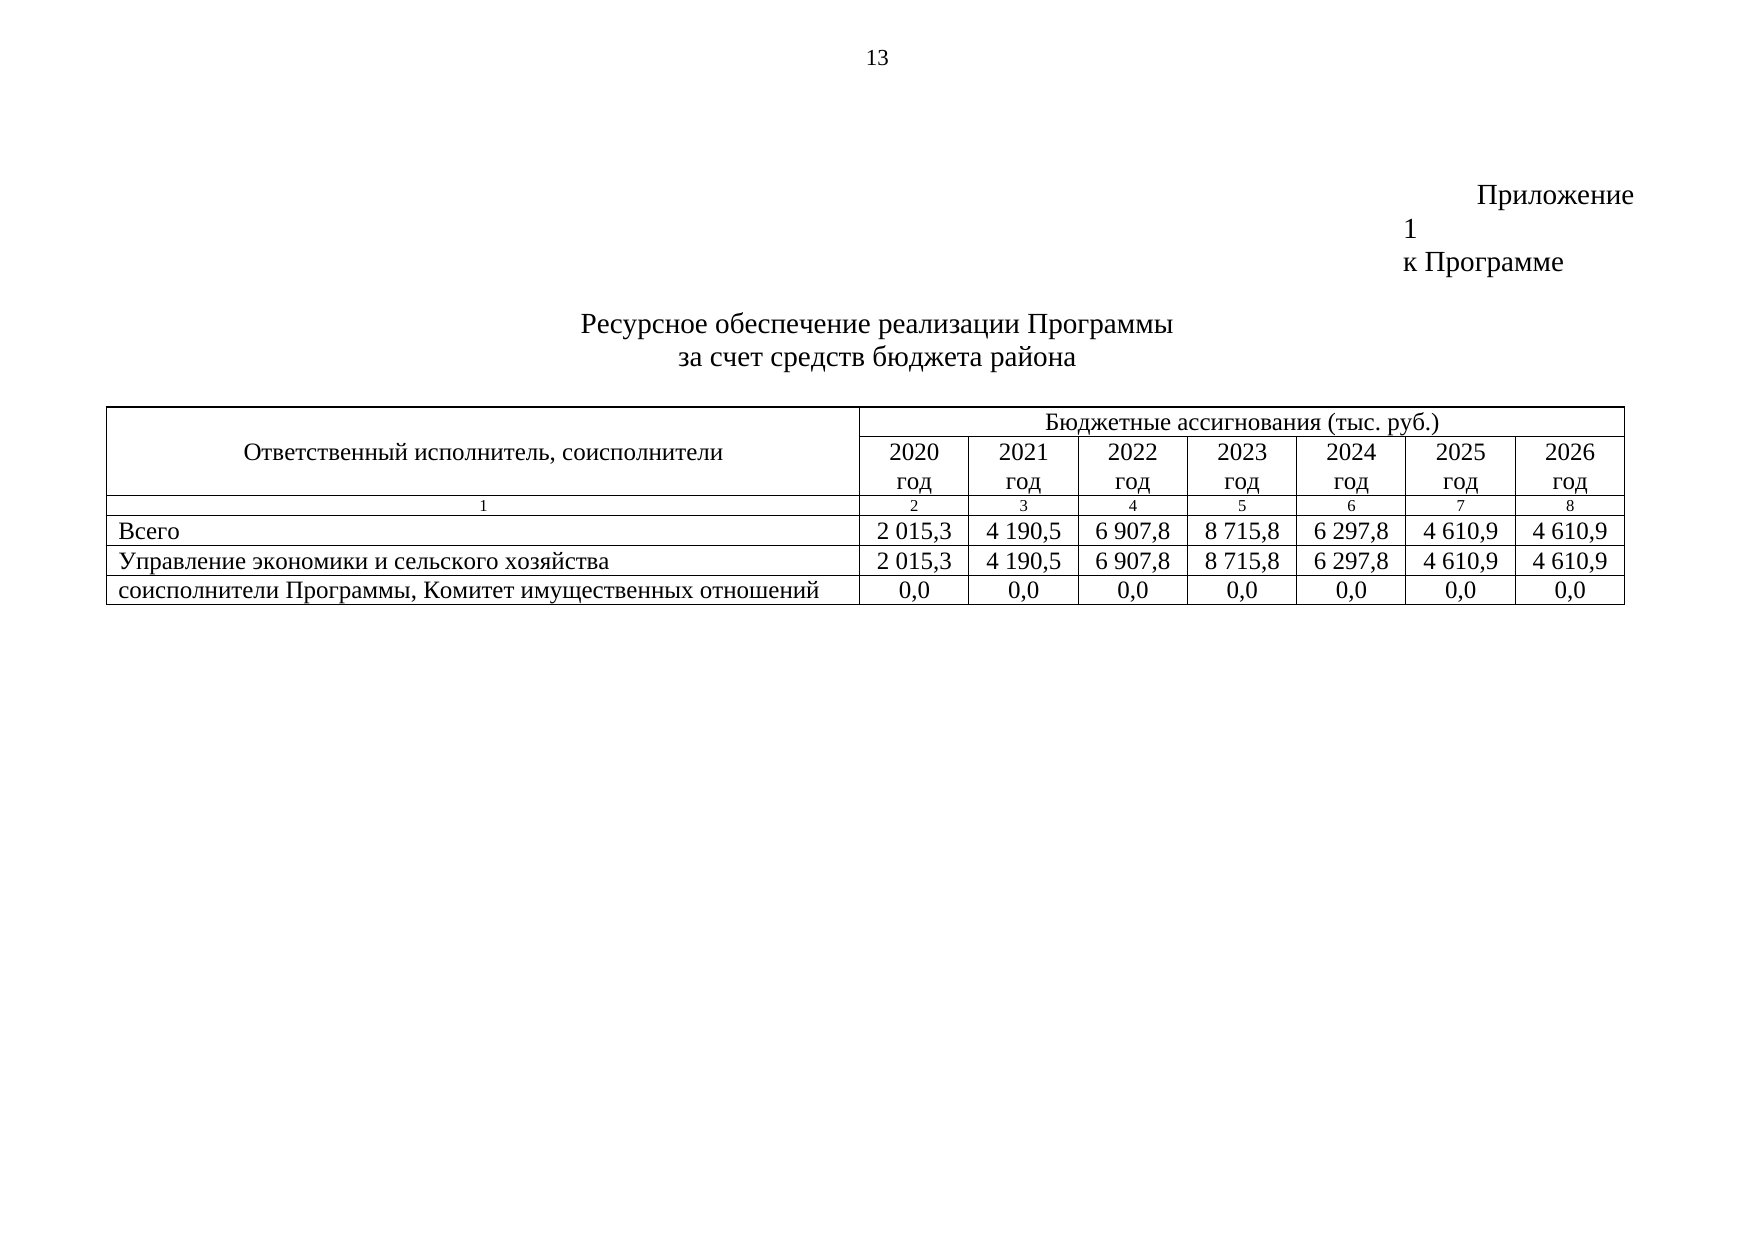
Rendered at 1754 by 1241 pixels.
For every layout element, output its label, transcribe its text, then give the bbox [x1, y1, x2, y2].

table_cell 2 015,3 [860, 546, 968, 574]
table_cell 2024 год [1297, 437, 1405, 495]
table_cell 4 610,9 [1516, 516, 1624, 545]
table_cell 4 610,9 [1516, 546, 1624, 574]
table_cell 0,0 [1079, 576, 1187, 604]
table_header Ответственный исполнитель, соисполнители [107, 408, 859, 495]
table_cell Управление экономики и сельского хозяйства [107, 546, 859, 574]
table_cell 6 907,8 [1079, 546, 1187, 574]
table_cell 5 [1188, 496, 1296, 515]
table_cell 4 190,5 [969, 516, 1078, 545]
table_header Бюджетные ассигнования (тыс. руб.) [860, 408, 1624, 436]
table_cell 4 190,5 [969, 546, 1078, 574]
table_cell 8 715,8 [1188, 546, 1296, 574]
table_cell 0,0 [969, 576, 1078, 604]
table_cell 2020 год [860, 437, 968, 495]
text Ресурсное обеспечение реализации Программы [118, 306, 1636, 339]
table_cell 2025 год [1406, 437, 1515, 495]
text за счет средств бюджета района [118, 339, 1636, 373]
table_cell 6 [1297, 496, 1405, 515]
table_cell 6 297,8 [1297, 546, 1405, 574]
table_cell 0,0 [1188, 576, 1296, 604]
table_cell 0,0 [1406, 576, 1515, 604]
table_cell Всего [107, 516, 859, 545]
table_cell 8 715,8 [1188, 516, 1296, 545]
table_cell 6 297,8 [1297, 516, 1405, 545]
table_cell 4 610,9 [1406, 546, 1515, 574]
table_cell 2 [860, 496, 968, 515]
table_cell соисполнители Программы, Комитет имущественных отношений [107, 576, 859, 604]
table_cell 4 610,9 [1406, 516, 1515, 545]
text Приложение 1 к Программе [1403, 177, 1636, 278]
table_cell 8 [1516, 496, 1624, 515]
table_cell 0,0 [1297, 576, 1405, 604]
table_cell 2026 год [1516, 437, 1624, 495]
table_cell 4 [1079, 496, 1187, 515]
table_cell 0,0 [860, 576, 968, 604]
table_cell 2023 год [1188, 437, 1296, 495]
table_cell 7 [1406, 496, 1515, 515]
table_cell 2 015,3 [860, 516, 968, 545]
table_cell 6 907,8 [1079, 516, 1187, 545]
table_cell 3 [969, 496, 1078, 515]
table_cell 2021 год [969, 437, 1078, 495]
table_cell 1 [107, 496, 859, 515]
table_cell 2022 год [1079, 437, 1187, 495]
table_cell 0,0 [1516, 576, 1624, 604]
